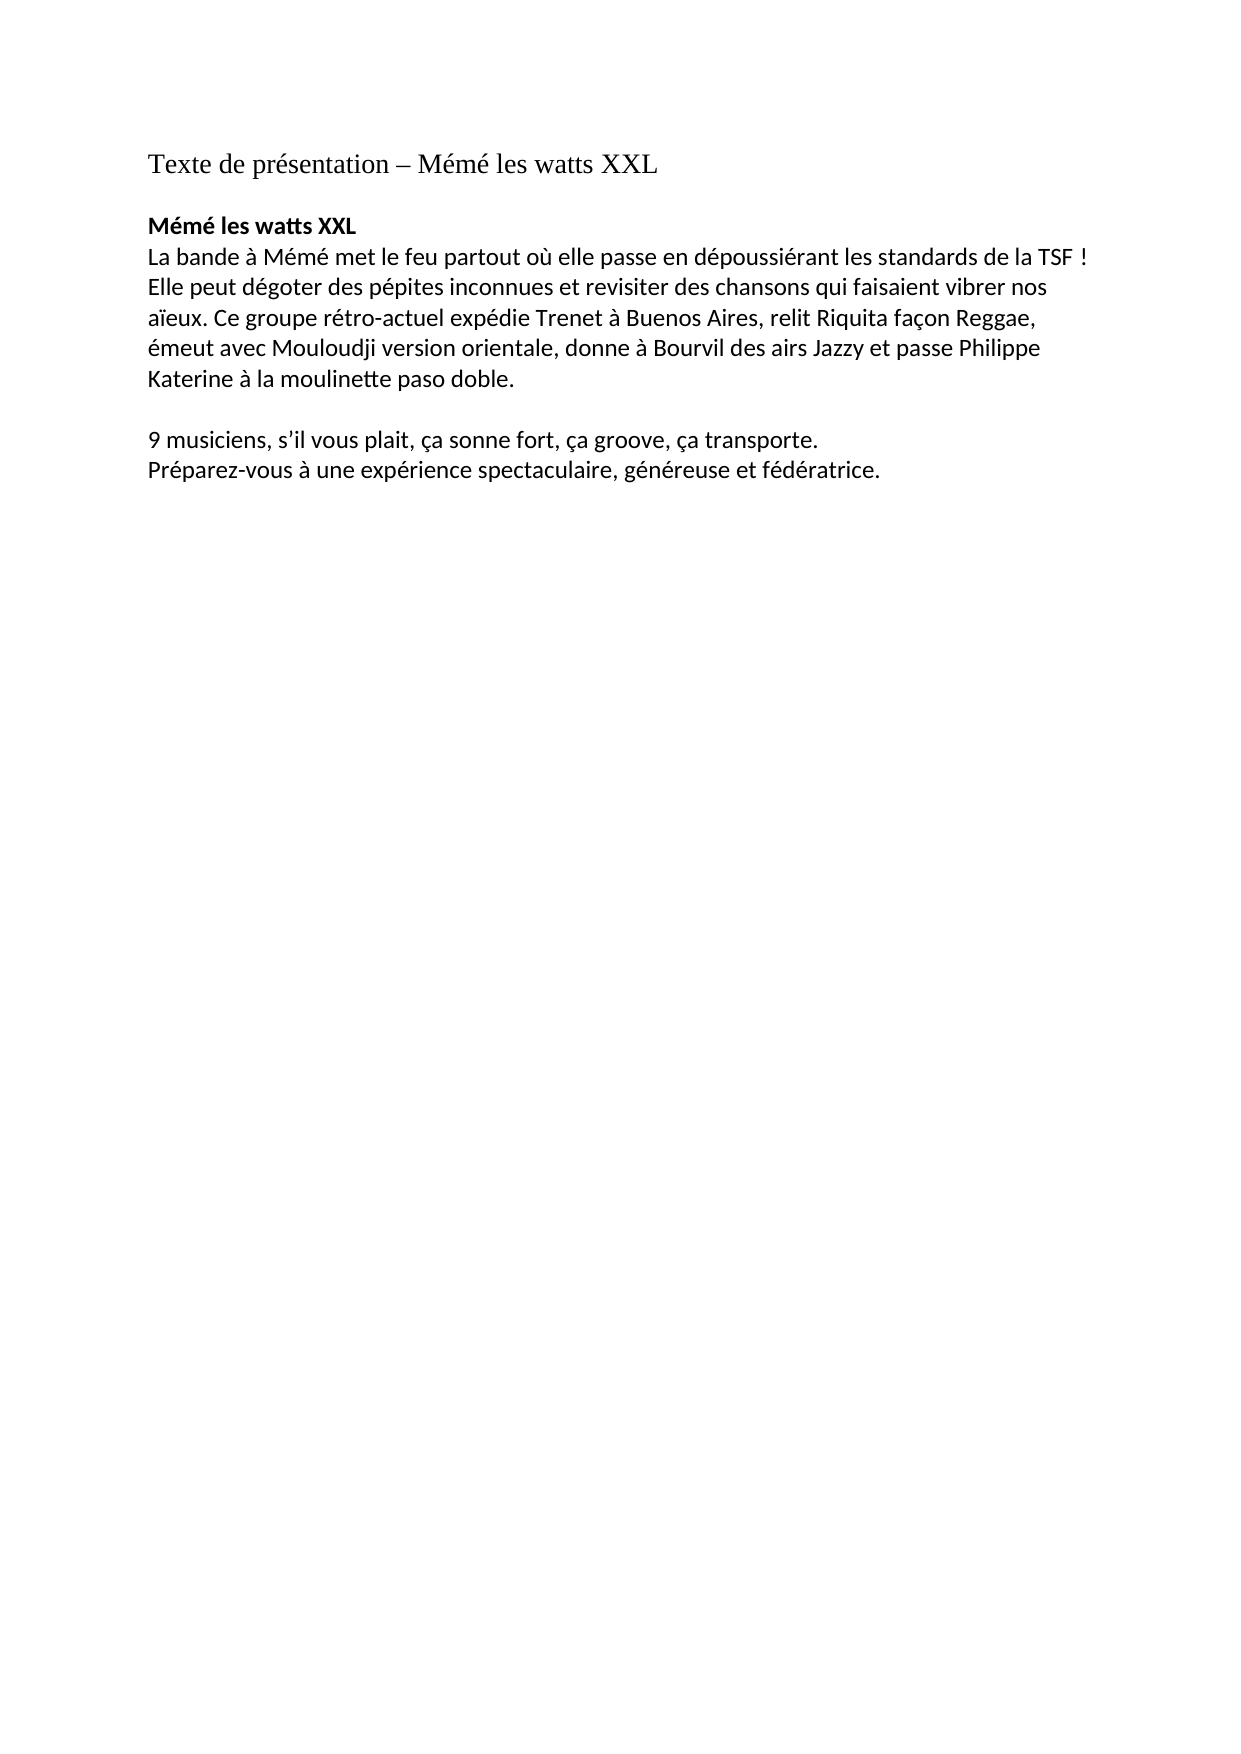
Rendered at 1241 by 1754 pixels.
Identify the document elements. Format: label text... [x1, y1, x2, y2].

text Texte de présentation – Mémé les watts XXL [148, 148, 1093, 180]
text 9 musiciens, s’il vous plait, ça sonne fort, ça groove, ça transporte. [148, 424, 1093, 455]
text Préparez-vous à une expérience spectaculaire, généreuse et fédératrice. [148, 455, 1093, 485]
text Mémé les watts XXL [148, 211, 1093, 241]
text La bande à Mémé met le feu partout où elle passe en dépoussiérant les standards de la TSF ! Elle peut dégoter des pépites inconnues et revisiter des chansons qui faisaient vibrer nos aïeux. Ce groupe rétro-actuel expédie Trenet à Buenos Aires, relit Riquita façon Reggae, émeut avec Mouloudji version orientale, donne à Bourvil des airs Jazzy et passe Philippe Katerine à la moulinette paso doble. [148, 241, 1093, 394]
